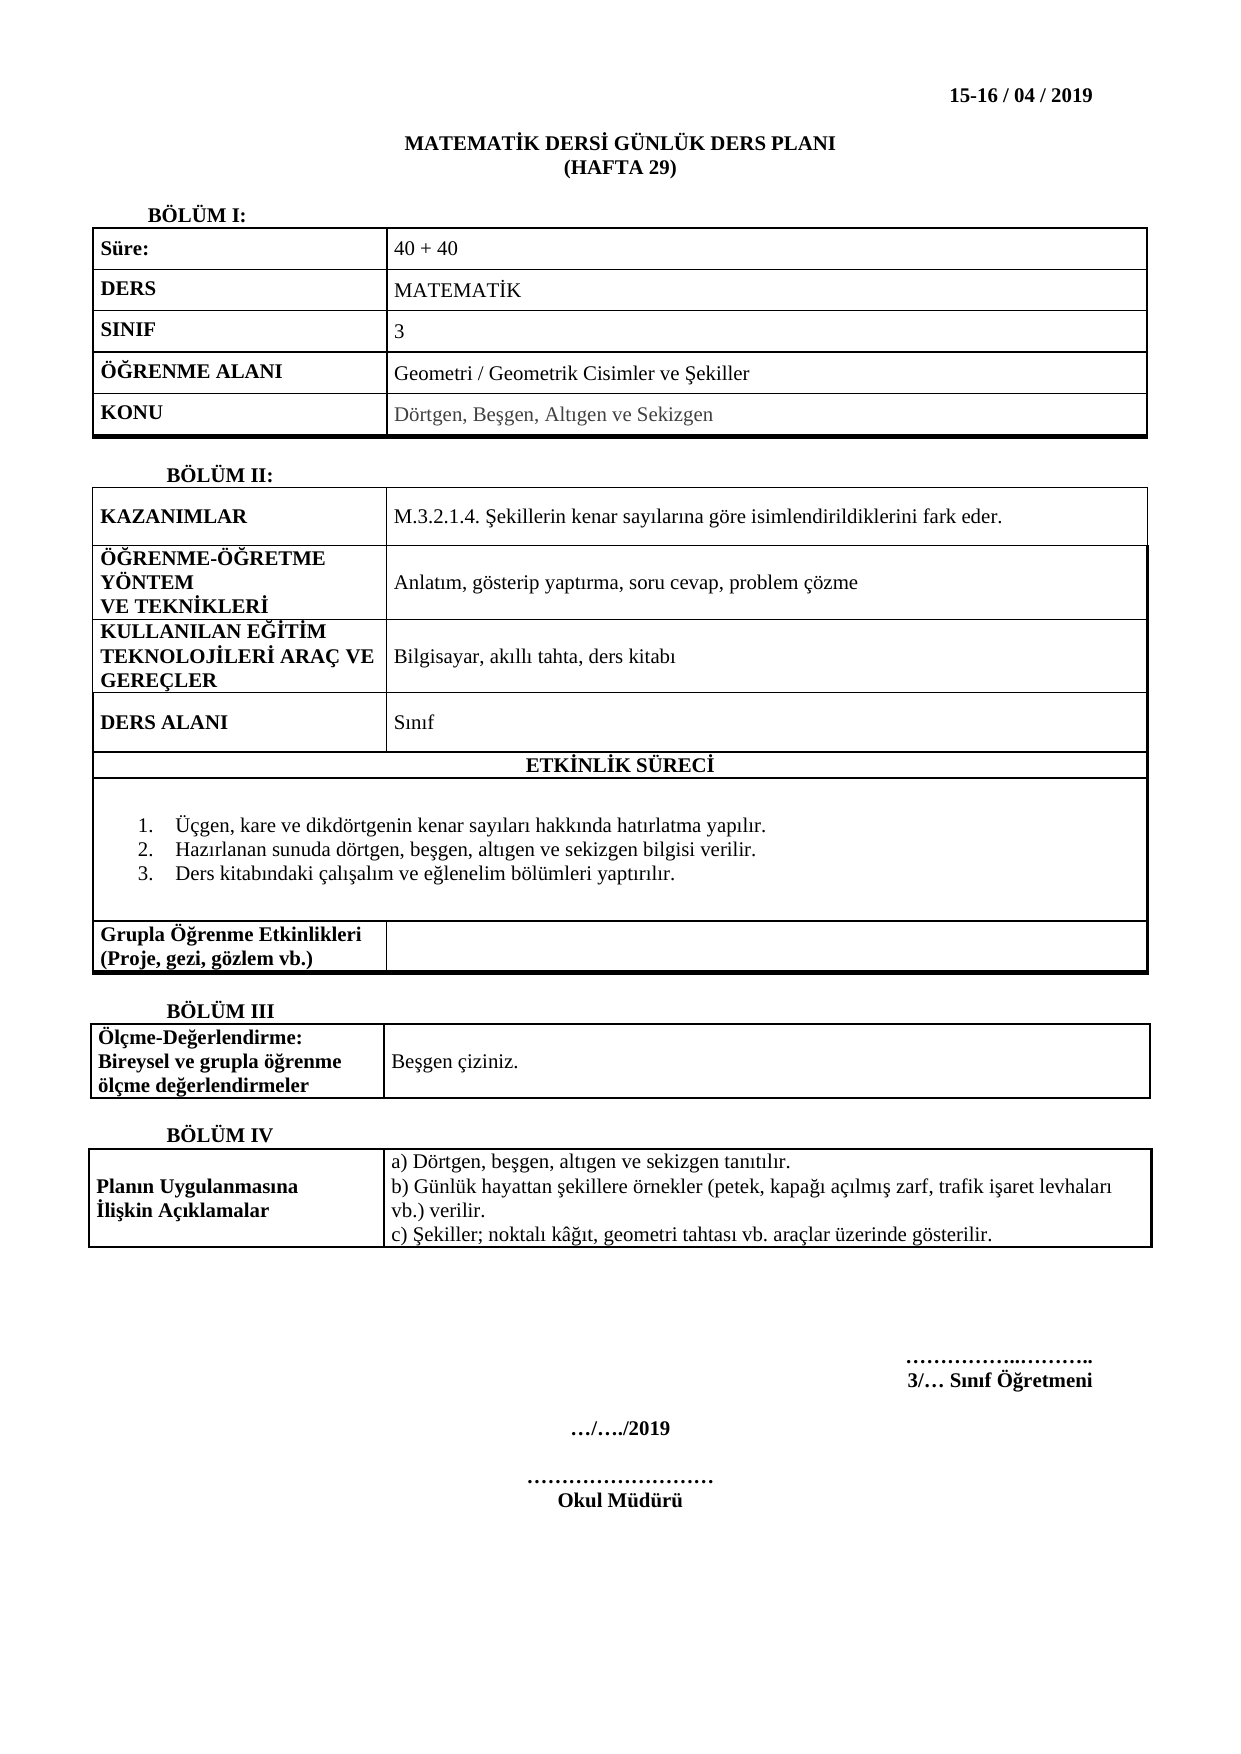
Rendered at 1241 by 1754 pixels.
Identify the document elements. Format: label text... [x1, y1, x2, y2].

table_cell SINIF [94, 311, 386, 351]
table_cell Grupla Öğrenme Etkinlikleri (Proje, gezi, gözlem vb.) [94, 922, 386, 970]
table_cell ETKİNLİK SÜRECİ [94, 753, 1146, 777]
table_cell [387, 922, 1146, 970]
table_header a) Dörtgen, beşgen, altıgen ve sekizgen tanıtılır. b) Günlük hayattan şekillere örnekler (petek, kapağı açılmış zarf, trafik işaret levhaları vb.) verilir. c) Şekiller; noktalı kâğıt, geometri tahtası vb. araçlar üzerinde gösterilir. [385, 1150, 1150, 1246]
table_cell Anlatım, gösterip yaptırma, soru cevap, problem çözme [387, 546, 1146, 618]
table_cell DERS ALANI [94, 693, 386, 751]
table_header KAZANIMLAR [93, 488, 386, 545]
table_cell Üçgen, kare ve dikdörtgenin kenar sayıları hakkında hatırlatma yapılır. Hazırlanan sunuda dörtgen, beşgen, altıgen ve sekizgen bilgisi verilir. Ders kitabındaki çalışalım ve eğlenelim bölümleri yaptırılır. [94, 779, 1146, 920]
table_header Beşgen çiziniz. [385, 1025, 1149, 1097]
table_header M.3.2.1.4. Şekillerin kenar sayılarına göre isimlendirildiklerini fark eder. [387, 488, 1147, 545]
text BÖLÜM II: [148, 463, 1092, 487]
table_cell Geometri / Geometrik Cisimler ve Şekiller [388, 353, 1146, 392]
table_header 40 + 40 [388, 229, 1146, 268]
table_header Ölçme-Değerlendirme: Bireysel ve grupla öğrenme ölçme değerlendirmeler [92, 1025, 383, 1097]
table_cell MATEMATİK [388, 270, 1146, 310]
text 15-16 / 04 / 2019 [148, 83, 1092, 107]
subtitle BÖLÜM IV [148, 1123, 1092, 1147]
subtitle BÖLÜM III [148, 999, 1092, 1023]
text 3/… Sınıf Öğretmeni [148, 1368, 1092, 1392]
table_cell Sınıf [387, 693, 1146, 751]
table_cell KULLANILAN EĞİTİM TEKNOLOJİLERİ ARAÇ VE GEREÇLER [93, 620, 386, 692]
table_cell Dörtgen, Beşgen, Altıgen ve Sekizgen [388, 394, 1146, 434]
text BÖLÜM I: [148, 203, 1092, 227]
table_cell ÖĞRENME-ÖĞRETME YÖNTEM VE TEKNİKLERİ [93, 546, 386, 618]
table_cell ÖĞRENME ALANI [94, 353, 386, 392]
table_cell 3 [388, 311, 1146, 351]
table_header Planın Uygulanmasına İlişkin Açıklamalar [90, 1150, 383, 1246]
text ……………………… [148, 1464, 1092, 1488]
text ……………..……….. [148, 1344, 1092, 1368]
text MATEMATİK DERSİ GÜNLÜK DERS PLANI [148, 131, 1092, 155]
table_header Süre: [94, 229, 386, 268]
table_cell DERS [94, 270, 386, 310]
table_cell Bilgisayar, akıllı tahta, ders kitabı [387, 620, 1146, 692]
text …/…./2019 [148, 1416, 1092, 1440]
text Okul Müdürü [148, 1488, 1092, 1512]
text (HAFTA 29) [148, 155, 1092, 179]
table_cell KONU [94, 394, 386, 434]
